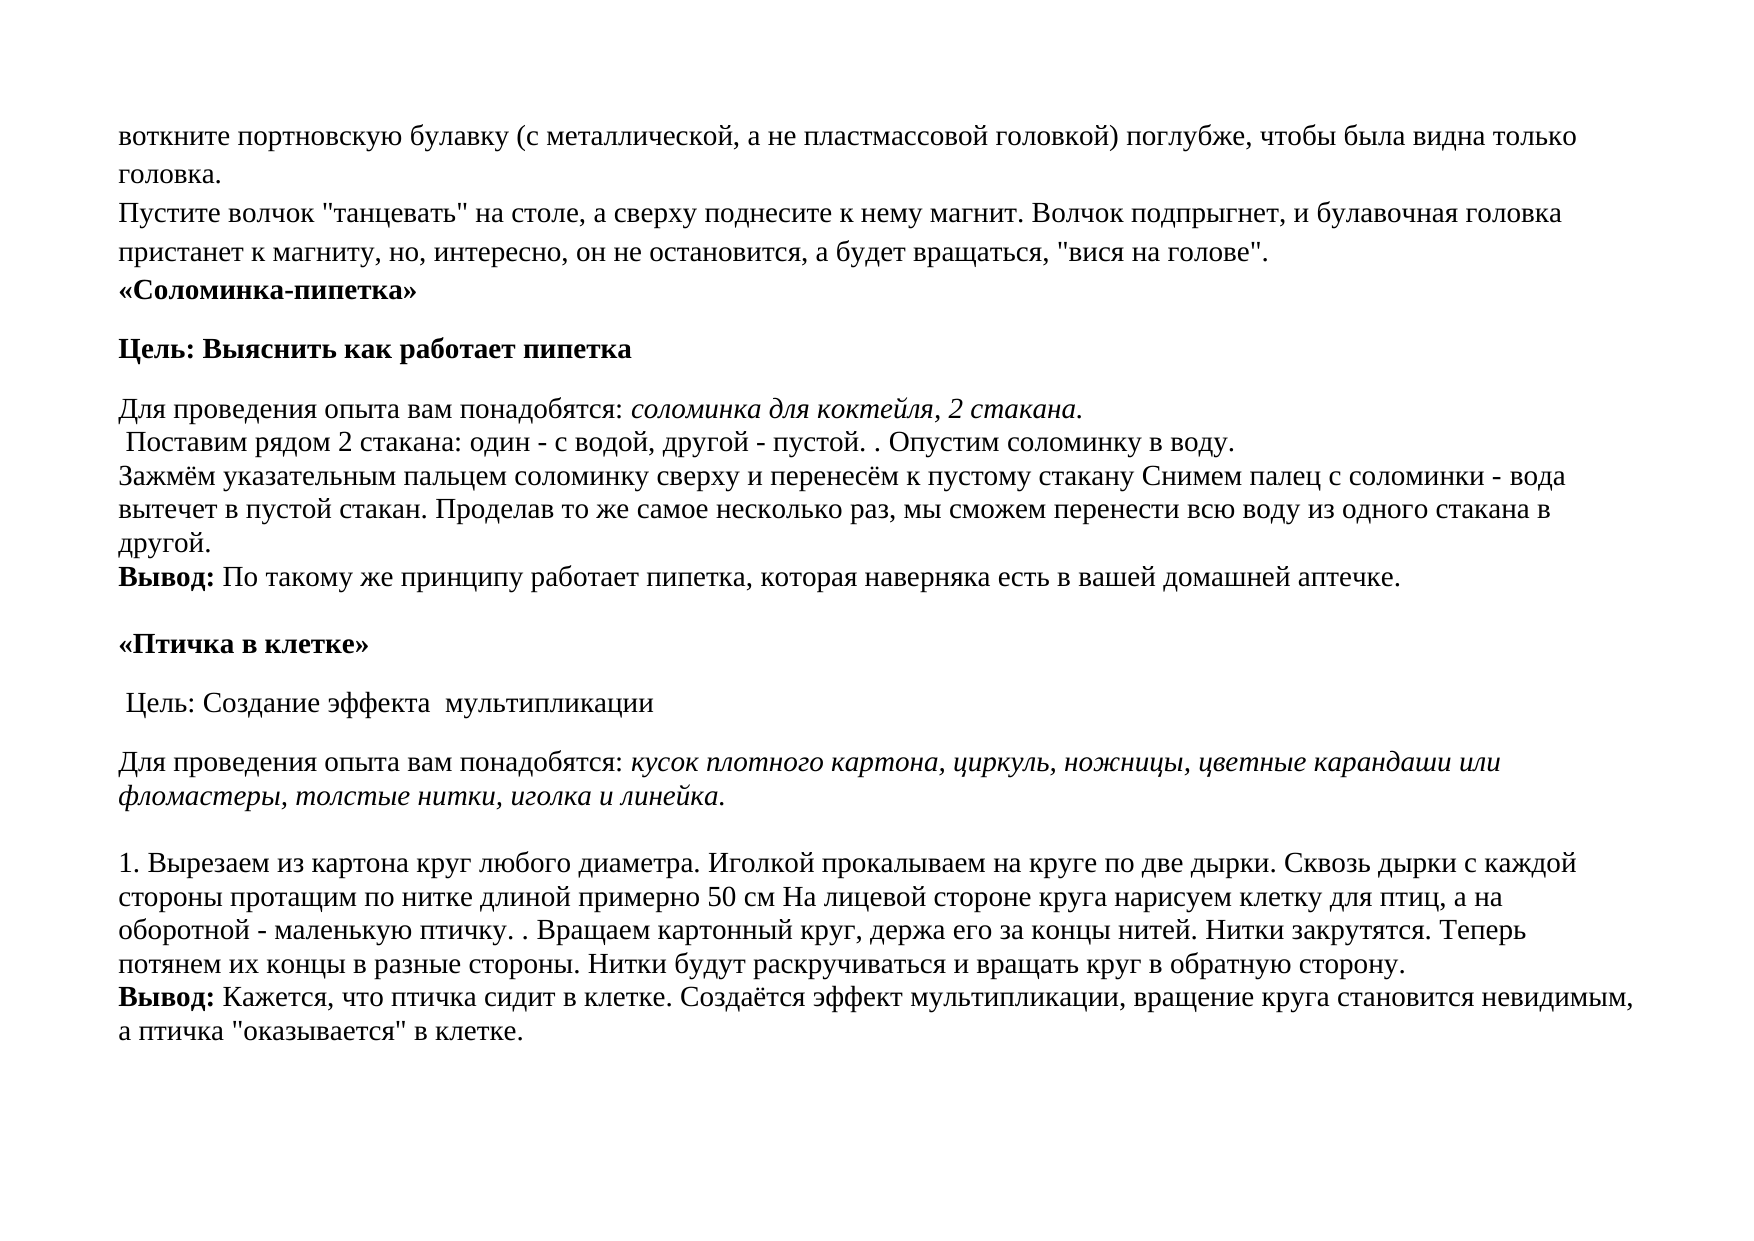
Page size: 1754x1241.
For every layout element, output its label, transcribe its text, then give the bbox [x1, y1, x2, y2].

text Вывод: Кажется, что птичка сидит в клетке. Создаётся эффект мультипликации, вращение круга становится невидимым, а птичка "оказывается" в клетке. [118, 979, 1636, 1046]
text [118, 118, 1636, 306]
text Цель: Выяснить как работает пипетка [118, 332, 1636, 365]
text «Птичка в клетке» [118, 626, 1636, 659]
text Цель: Создание эффекта мультипликации [118, 685, 1636, 719]
text Для проведения опыта вам понадобятся: соломинка для коктейля, 2 стакана. Поставим рядом 2 стакана: один - с водой, другой - пустой. . Опустим соломинку в воду. Зажмём указательным пальцем соломинку сверху и перенесём к пустому стакану Снимем палец с соломинки - вода вытечет в пустой стакан. Проделав то же самое несколько раз, мы сможем перенести всю воду из одного стакана в другой. Вывод: По такому же принципу работает пипетка, которая наверняка есть в вашей домашней аптечке. [118, 391, 1636, 592]
text Для проведения опыта вам понадобятся: кусок плотного картона, циркуль, ножницы, цветные карандаши или фломастеры, толстые нитки, иголка и линейка. 1. Вырезаем из картона круг любого диаметра. Иголкой прокалываем на круге по две дырки. Сквозь дырки с каждой стороны протащим по нитке длиной примерно 50 см На лицевой стороне круга нарисуем клетку для птиц, а на оборотной - маленькую птичку. . Вращаем картонный круг, держа его за концы нитей. Нитки закрутятся. Теперь потянем их концы в разные стороны. Нитки будут раскручиваться и вращать круг в обратную сторону. [118, 744, 1636, 979]
